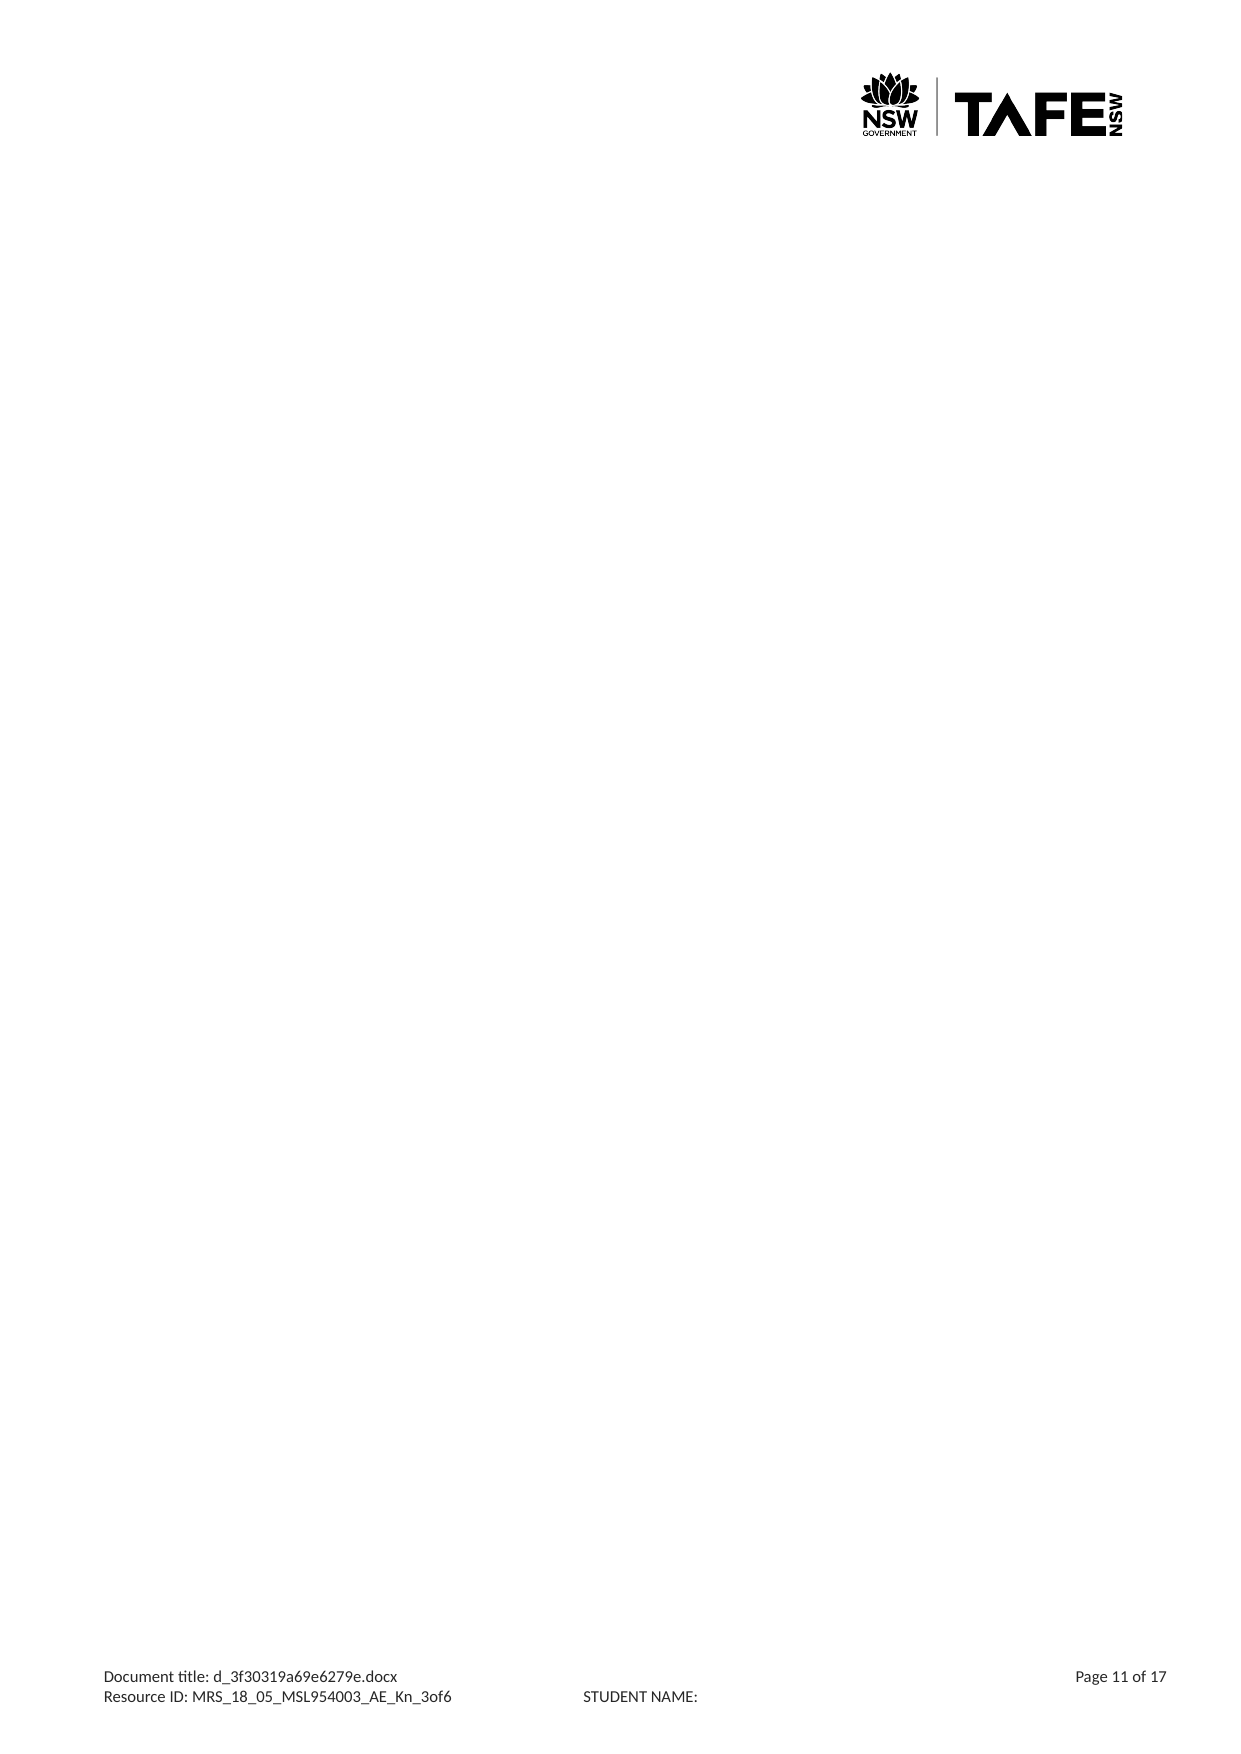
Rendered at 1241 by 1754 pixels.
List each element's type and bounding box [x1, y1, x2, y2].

picture [861, 71, 1123, 137]
